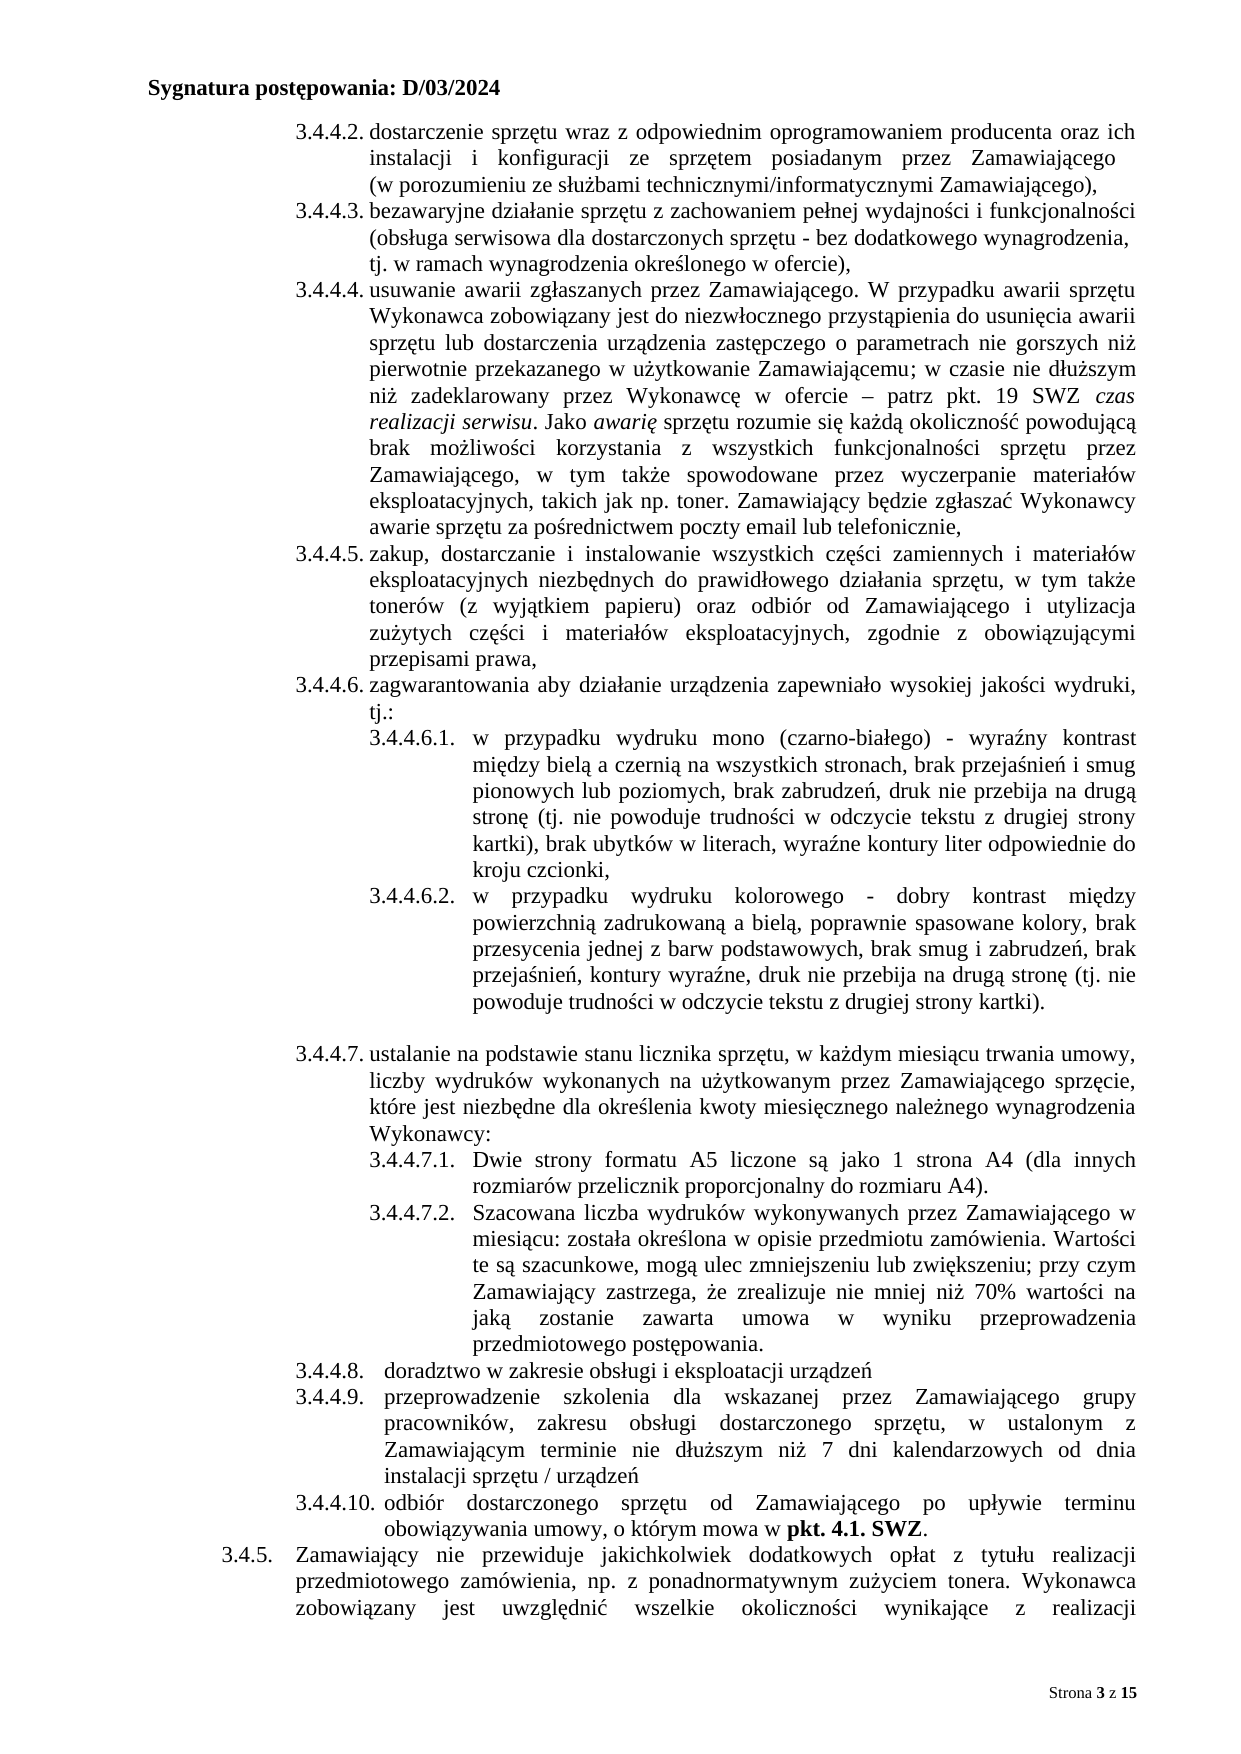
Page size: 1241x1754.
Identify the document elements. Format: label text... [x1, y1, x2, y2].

list doradztwo w zakresie obsługi i eksploatacji urządzeń [295, 1357, 1137, 1383]
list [221, 1541, 1137, 1620]
list dostarczenie sprzętu wraz z odpowiednim oprogramowaniem producenta oraz ich instalacji i konfiguracji ze sprzętem posiadanym przez Zamawiającego (w porozumieniu ze służbami technicznymi/informatycznymi Zamawiającego), [295, 118, 1137, 197]
list w przypadku wydruku kolorowego - dobry kontrast między powierzchnią zadrukowaną a bielą, poprawnie spasowane kolory, brak przesycenia jednej z barw podstawowych, brak smug i zabrudzeń, brak przejaśnień, kontury wyraźne, druk nie przebija na drugą stronę (tj. nie powoduje trudności w odczycie tekstu z drugiej strony kartki). [369, 882, 1137, 1014]
list odbiór dostarczonego sprzętu od Zamawiającego po upływie terminu obowiązywania umowy, o którym mowa w pkt. 4.1. SWZ. [295, 1488, 1137, 1541]
list Szacowana liczba wydruków wykonywanych przez Zamawiającego w miesiącu: została określona w opisie przedmiotu zamówienia. Wartości te są szacunkowe, mogą ulec zmniejszeniu lub zwiększeniu; przy czym Zamawiający zastrzega, że zrealizuje nie mniej niż 70% wartości na jaką zostanie zawarta umowa w wyniku przeprowadzenia przedmiotowego postępowania. [369, 1199, 1137, 1357]
list Dwie strony formatu A5 liczone są jako 1 strona A4 (dla innych rozmiarów przelicznik proporcjonalny do rozmiaru A4). [369, 1146, 1137, 1199]
list bezawaryjne działanie sprzętu z zachowaniem pełnej wydajności i funkcjonalności (obsługa serwisowa dla dostarczonych sprzętu - bez dodatkowego wynagrodzenia, tj. w ramach wynagrodzenia określonego w ofercie), [295, 197, 1137, 276]
list w przypadku wydruku mono (czarno-białego) - wyraźny kontrast między bielą a czernią na wszystkich stronach, brak przejaśnień i smug pionowych lub poziomych, brak zabrudzeń, druk nie przebija na drugą stronę (tj. nie powoduje trudności w odczycie tekstu z drugiej strony kartki), brak ubytków w literach, wyraźne kontury liter odpowiednie do kroju czcionki, [369, 724, 1137, 882]
list przeprowadzenie szkolenia dla wskazanej przez Zamawiającego grupy pracowników, zakresu obsługi dostarczonego sprzętu, w ustalonym z Zamawiającym terminie nie dłuższym niż 7 dni kalendarzowych od dnia instalacji sprzętu / urządzeń [295, 1383, 1137, 1488]
list zagwarantowania aby działanie urządzenia zapewniało wysokiej jakości wydruki, tj.: [295, 672, 1137, 724]
list usuwanie awarii zgłaszanych przez Zamawiającego. W przypadku awarii sprzętu Wykonawca zobowiązany jest do niezwłocznego przystąpienia do usunięcia awarii sprzętu lub dostarczenia urządzenia zastępczego o parametrach nie gorszych niż pierwotnie przekazanego w użytkowanie Zamawiającemu; w czasie nie dłuższym niż zadeklarowany przez Wykonawcę w ofercie – patrz pkt. 19 SWZ czas realizacji serwisu. Jako awarię sprzętu rozumie się każdą okoliczność powodującą brak możliwości korzystania z wszystkich funkcjonalności sprzętu przez Zamawiającego, w tym także spowodowane przez wyczerpanie materiałów eksploatacyjnych, takich jak np. toner. Zamawiający będzie zgłaszać Wykonawcy awarie sprzętu za pośrednictwem poczty email lub telefonicznie, [295, 276, 1137, 540]
list ustalanie na podstawie stanu licznika sprzętu, w każdym miesiącu trwania umowy, liczby wydruków wykonanych na użytkowanym przez Zamawiającego sprzęcie, które jest niezbędne dla określenia kwoty miesięcznego należnego wynagrodzenia Wykonawcy: [295, 1041, 1137, 1146]
list zakup, dostarczanie i instalowanie wszystkich części zamiennych i materiałów eksploatacyjnych niezbędnych do prawidłowego działania sprzętu, w tym także tonerów (z wyjątkiem papieru) oraz odbiór od Zamawiającego i utylizacja zużytych części i materiałów eksploatacyjnych, zgodnie z obowiązującymi przepisami prawa, [295, 540, 1137, 672]
